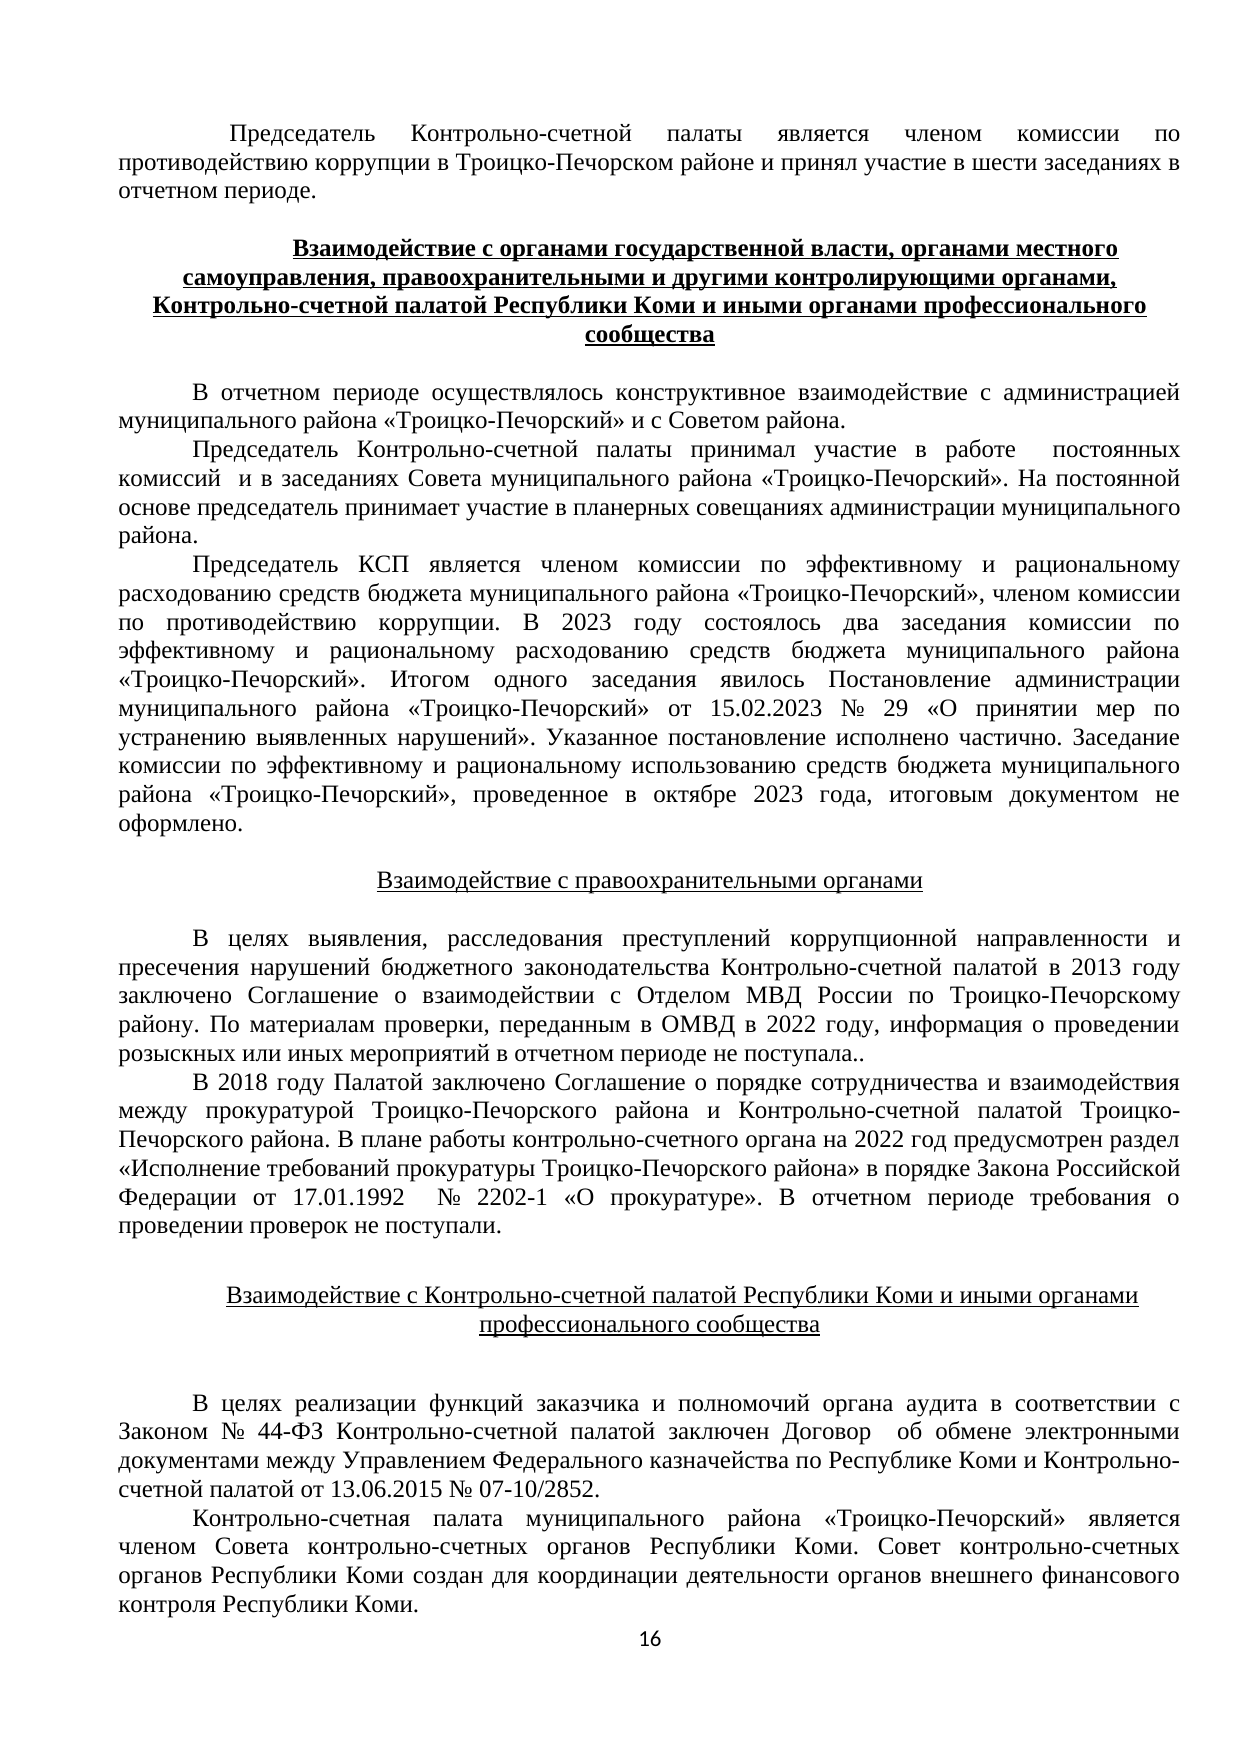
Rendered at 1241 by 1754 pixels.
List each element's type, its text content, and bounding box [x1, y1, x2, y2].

text Председатель Контрольно-счетной палаты принимал участие в работе постоянных комиссий и в заседаниях Совета муниципального района «Троицко-Печорский». На постоянной основе председатель принимает участие в планерных совещаниях администрации муниципального района. [118, 434, 1181, 549]
text В отчетном периоде осуществлялось конструктивное взаимодействие с администрацией муниципального района «Троицко-Печорский» и с Советом района. [118, 377, 1181, 434]
text В 2018 году Палатой заключено Соглашение о порядке сотрудничества и взаимодействия между прокуратурой Троицко-Печорского района и Контрольно-счетной палатой Троицко-Печорского района. В плане работы контрольно-счетного органа на 2022 год предусмотрен раздел «Исполнение требований прокуратуры Троицко-Печорского района» в порядке Закона Российской Федерации от 17.01.1992 № 2202-1 «О прокуратуре». В отчетном периоде требования о проведении проверок не поступали. [118, 1067, 1181, 1239]
text Взаимодействие с Контрольно-счетной палатой Республики Коми и иными органами профессионального сообщества [118, 1281, 1181, 1338]
text В целях реализации функций заказчика и полномочий органа аудита в соответствии с Законом № 44-ФЗ Контрольно-счетной палатой заключен Договор об обмене электронными документами между Управлением Федерального казначейства по Республике Коми и Контрольно-счетной палатой от 13.06.2015 № 07-10/2852. [118, 1388, 1181, 1503]
text Председатель Контрольно-счетной палаты является членом комиссии по противодействию коррупции в Троицко-Печорском районе и принял участие в шести заседаниях в отчетном периоде. [118, 118, 1181, 204]
text Взаимодействие с правоохранительными органами [118, 866, 1181, 894]
text Председатель КСП является членом комиссии по эффективному и рациональному расходованию средств бюджета муниципального района «Троицко-Печорский», членом комиссии по противодействию коррупции. В 2023 году состоялось два заседания комиссии по эффективному и рациональному расходованию средств бюджета муниципального района «Троицко-Печорский». Итогом одного заседания явилось Постановление администрации муниципального района «Троицко-Печорский» от 15.02.2023 № 29 «О принятии мер по устранению выявленных нарушений». Указанное постановление исполнено частично. Заседание комиссии по эффективному и рациональному использованию средств бюджета муниципального района «Троицко-Печорский», проведенное в октябре 2023 года, итоговым документом не оформлено. [118, 549, 1181, 837]
text Контрольно-счетная палата муниципального района «Троицко-Печорский» является членом Совета контрольно-счетных органов Республики Коми. Совет контрольно-счетных органов Республики Коми создан для координации деятельности органов внешнего финансового контроля Республики Коми. [118, 1503, 1181, 1618]
text В целях выявления, расследования преступлений коррупционной направленности и пресечения нарушений бюджетного законодательства Контрольно-счетной палатой в 2013 году заключено Соглашение о взаимодействии с Отделом МВД России по Троицко-Печорскому району. По материалам проверки, переданным в ОМВД в 2022 году, информация о проведении розыскных или иных мероприятий в отчетном периоде не поступала.. [118, 923, 1181, 1067]
text Взаимодействие с органами государственной власти, органами местного самоуправления, правоохранительными и другими контролирующими органами, Контрольно-счетной палатой Республики Коми и иными органами профессионального сообщества [118, 233, 1181, 348]
